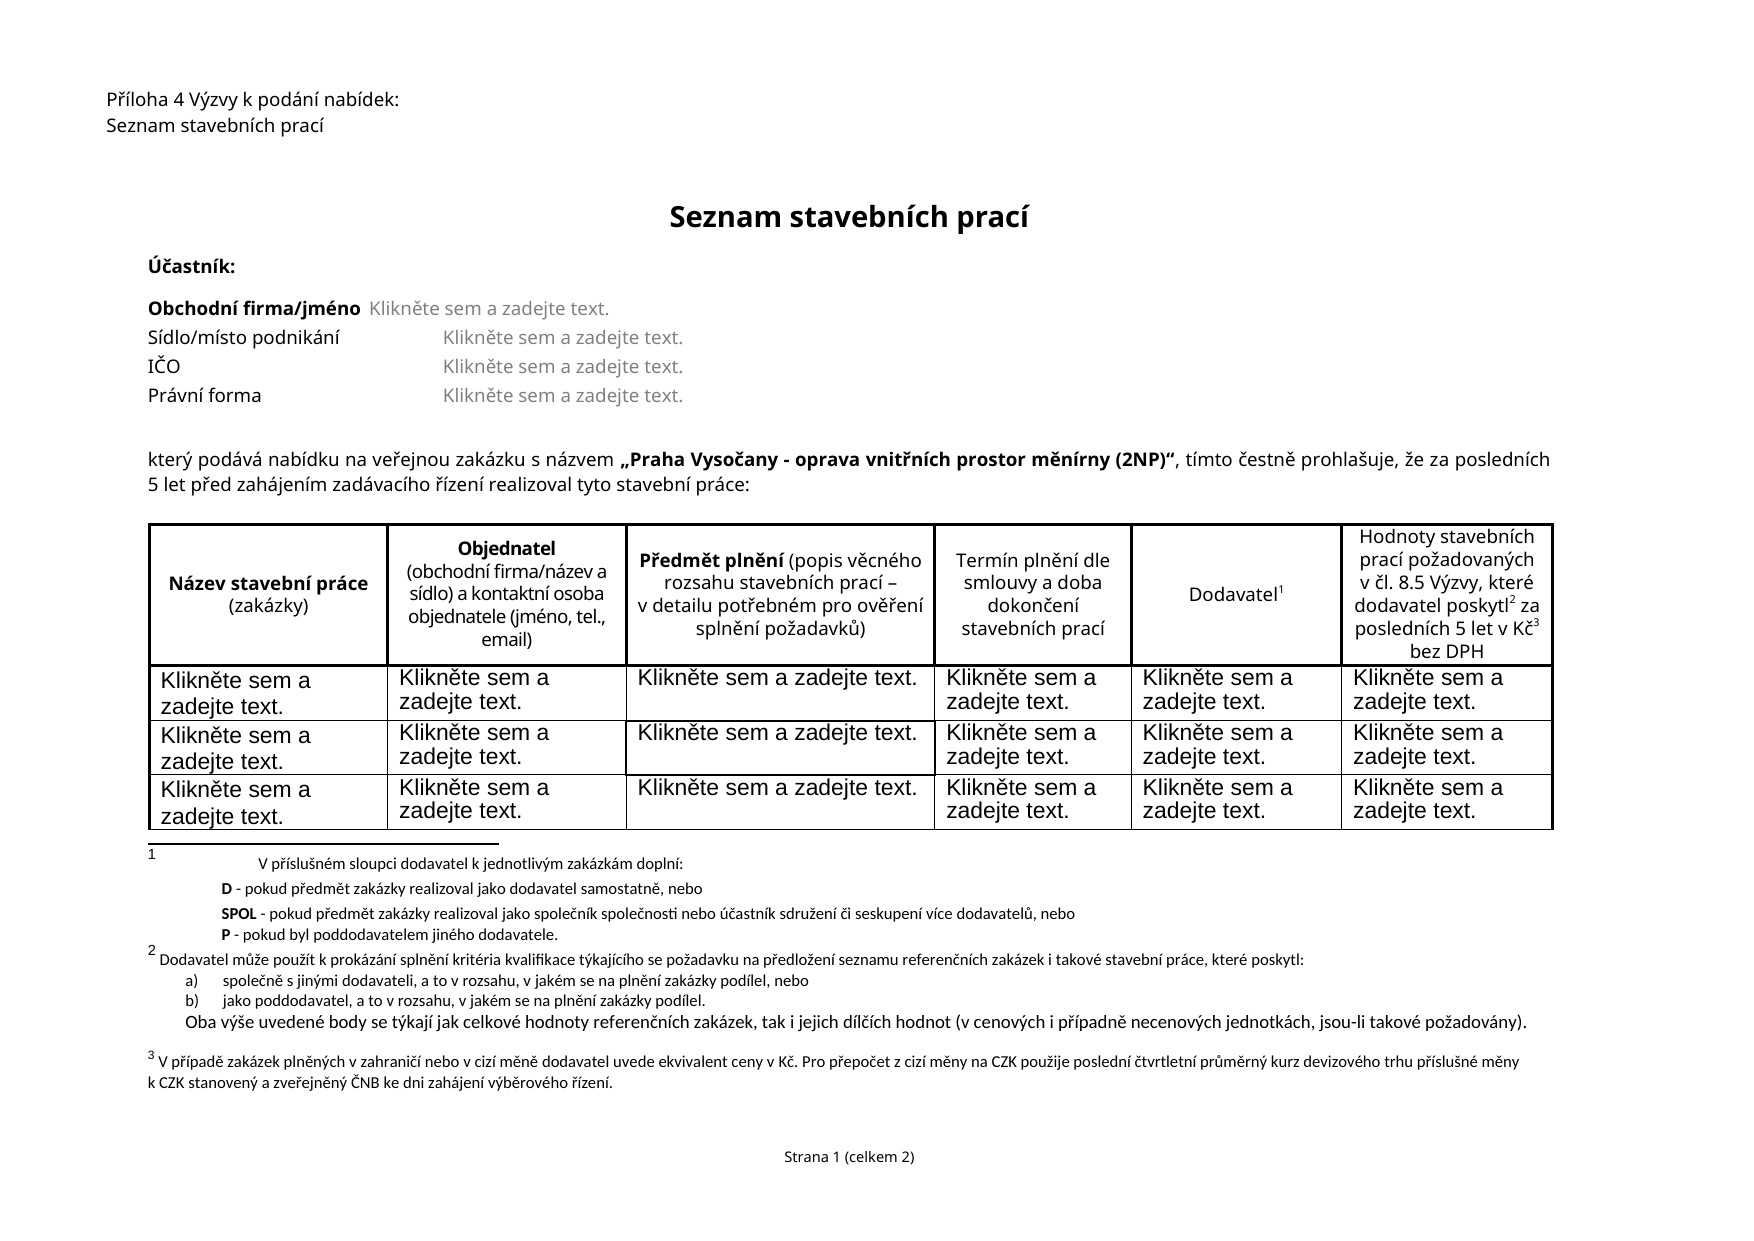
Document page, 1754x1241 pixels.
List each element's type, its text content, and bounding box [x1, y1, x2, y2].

table_header Termín plnění dle smlouvy a doba dokončení stavebních prací [936, 526, 1130, 664]
text Obchodní firma/jméno [148, 292, 1551, 321]
table_header Hodnoty stavebních prací požadovaných v čl. 8.5 Výzvy, které dodavatel poskytl za posledních 5 let v Kč bez DPH [1343, 526, 1551, 664]
table_header Dodavatel [1133, 526, 1340, 664]
table_header Název stavební práce (zakázky) [151, 526, 386, 664]
text Sídlo/místo podnikání [148, 321, 1551, 350]
text který podává nabídku na veřejnou zakázku s názvem „Praha Vysočany - oprava vnitřních prostor měnírny (2NP)“, tímto čestně prohlašuje, že za posledních 5 let před zahájením zadávacího řízení realizoval tyto stavební práce: [148, 446, 1551, 497]
text IČO [148, 350, 1551, 379]
title Seznam stavebních prací [148, 196, 1551, 236]
text Právní forma [148, 379, 1551, 408]
table_header Objednatel (obchodní firma/název a sídlo) a kontaktní osoba objednatele (jméno, tel., email) [389, 526, 625, 664]
text Účastník: [148, 249, 1551, 279]
table_header Předmět plnění (popis věcného rozsahu stavebních prací – v detailu potřebném pro ověření splnění požadavků) [628, 526, 933, 664]
